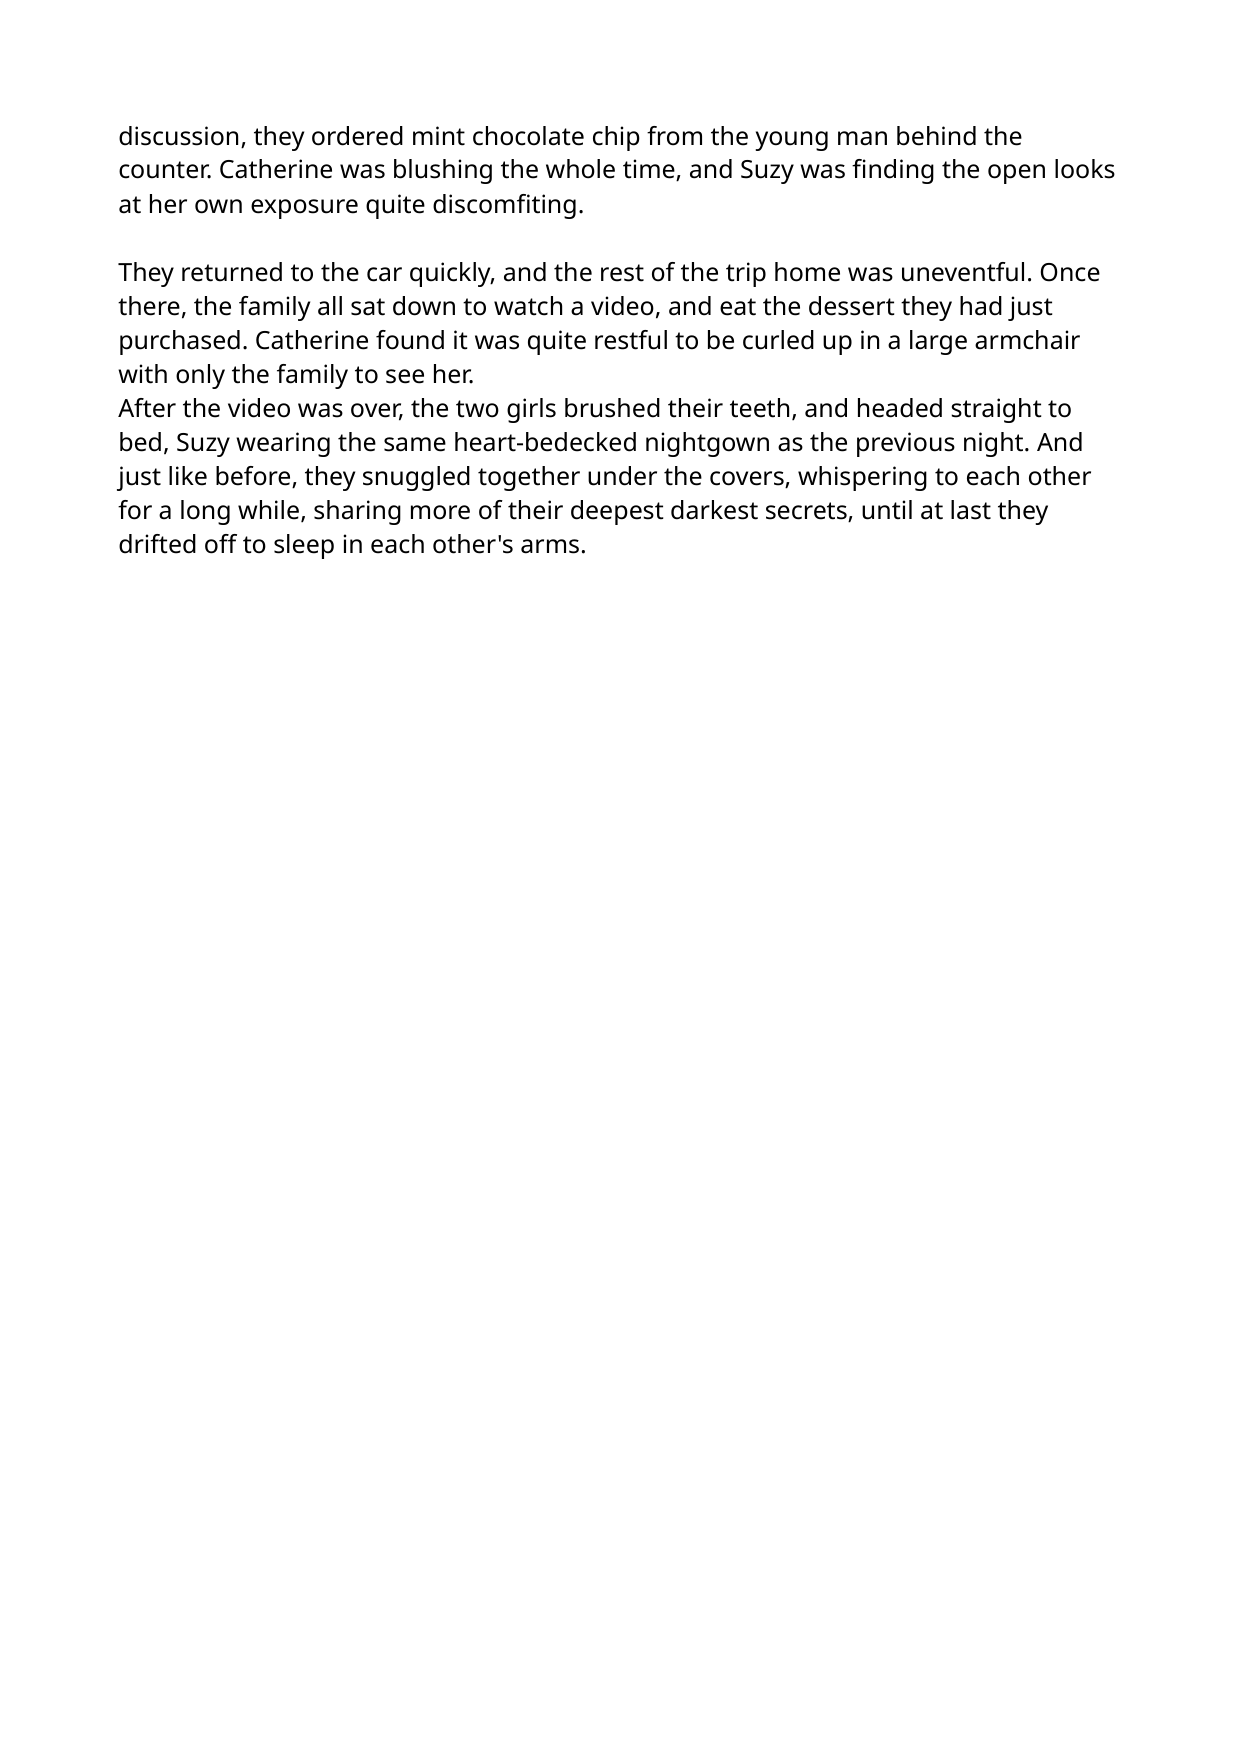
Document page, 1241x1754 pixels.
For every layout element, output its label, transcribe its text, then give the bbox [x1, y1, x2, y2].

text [118, 118, 1122, 220]
text They returned to the car quickly, and the rest of the trip home was uneventful. Once there, the family all sat down to watch a video, and eat the dessert they had just purchased. Catherine found it was quite restful to be curled up in a large armchair with only the family to see her. [118, 254, 1122, 391]
text After the video was over, the two girls brushed their teeth, and headed straight to bed, Suzy wearing the same heart-bedecked nightgown as the previous night. And just like before, they snuggled together under the covers, whispering to each other for a long while, sharing more of their deepest darkest secrets, until at last they drifted off to sleep in each other's arms. [118, 391, 1122, 561]
